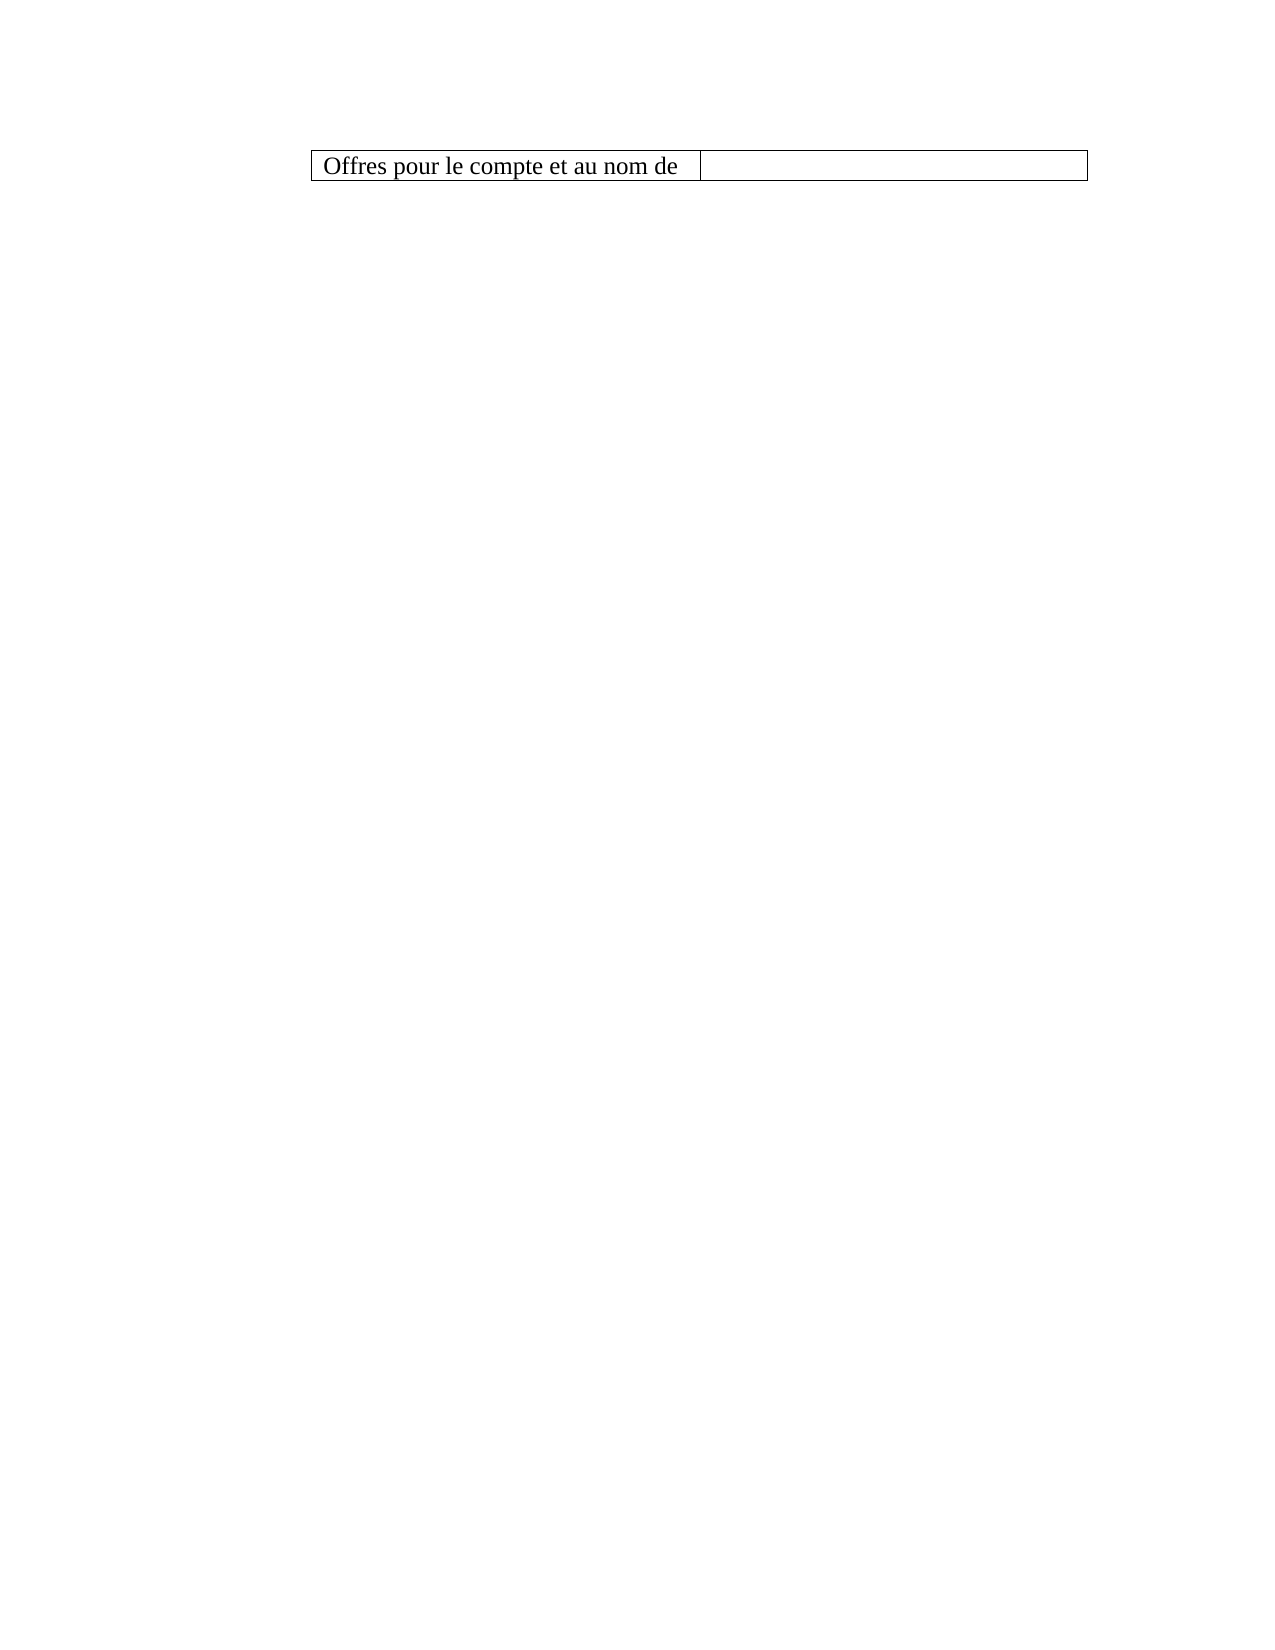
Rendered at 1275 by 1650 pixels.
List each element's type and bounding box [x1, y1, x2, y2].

table_cell [701, 151, 1087, 180]
table_cell [312, 151, 700, 180]
